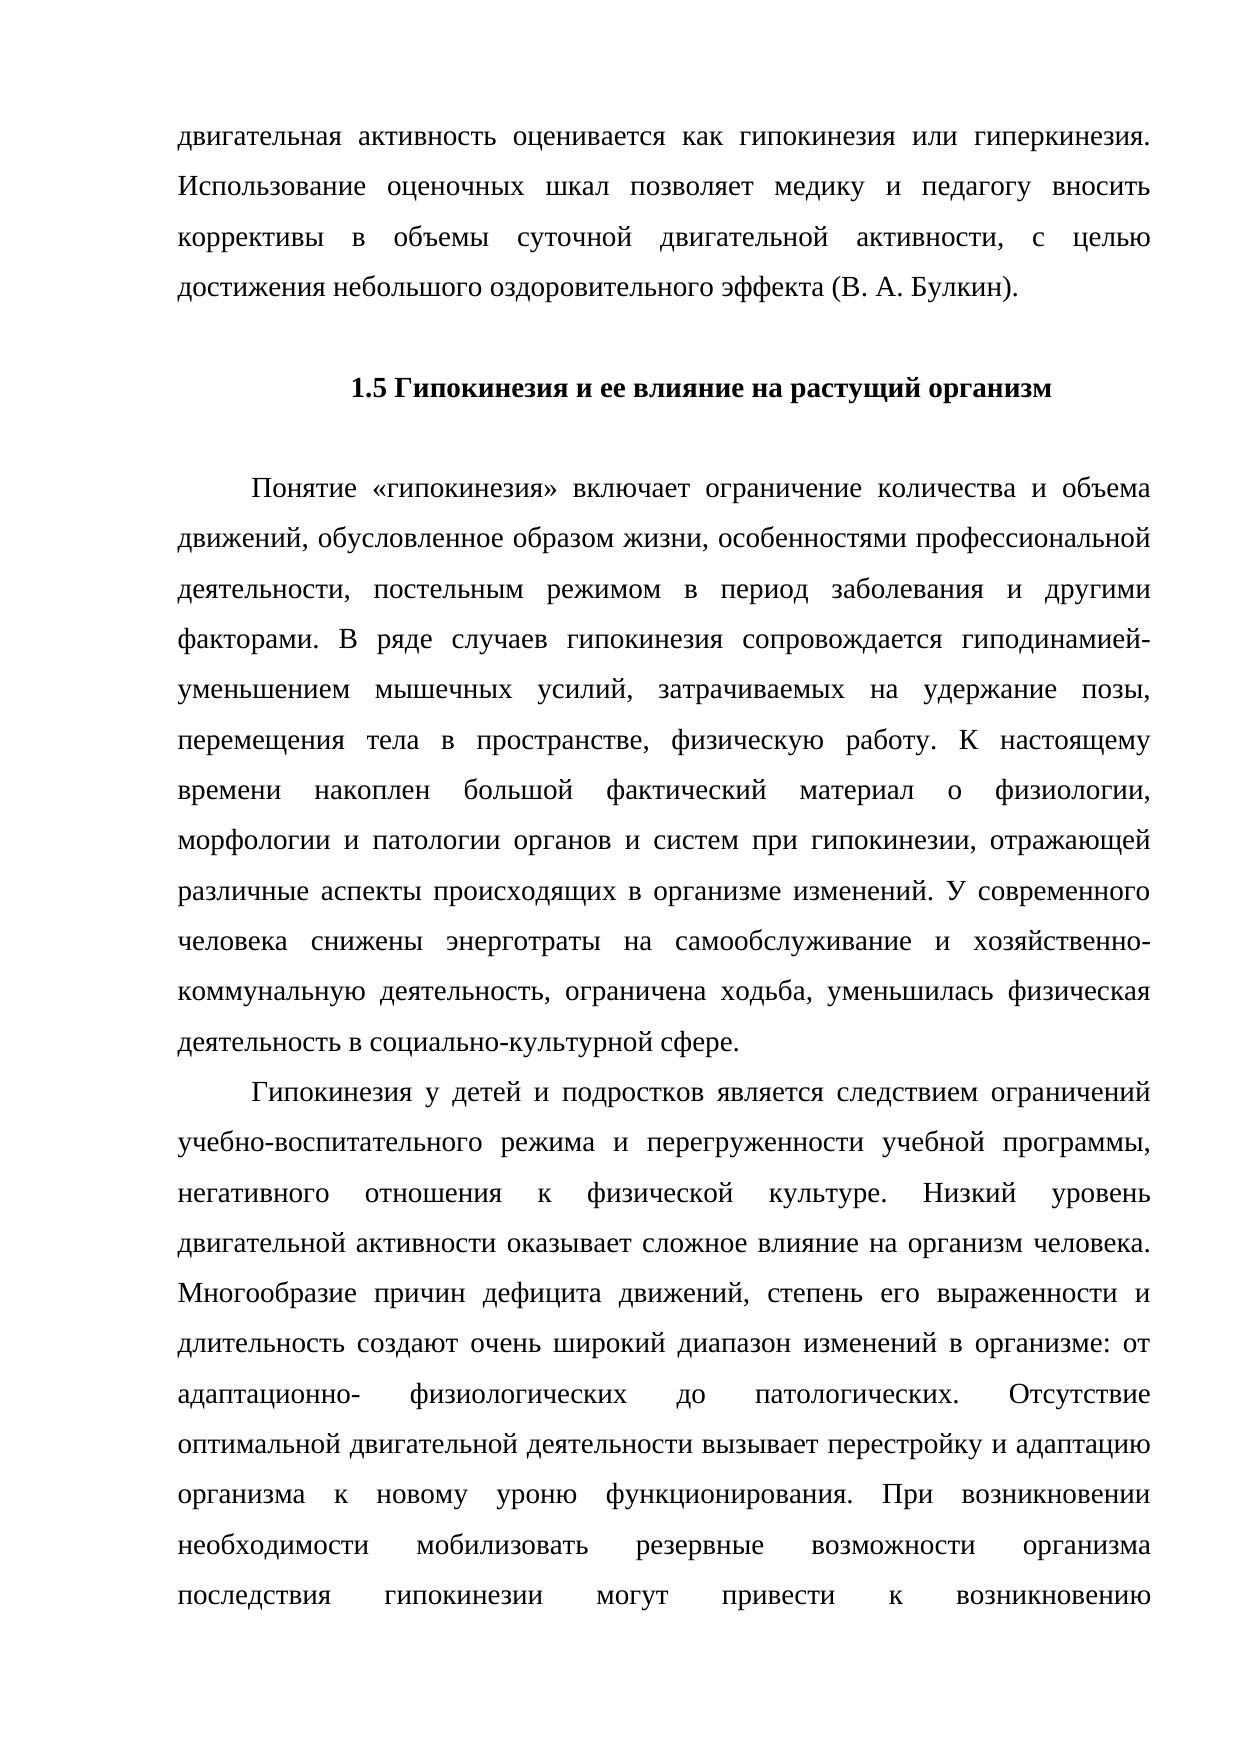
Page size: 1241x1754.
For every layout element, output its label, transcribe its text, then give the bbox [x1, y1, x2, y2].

text 1.5 Гипокинезия и ее влияние на растущий организм [177, 370, 1152, 403]
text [177, 1074, 1152, 1611]
text Понятие «гипокинезия» включает ограничение количества и объема движений, обусловленное образом жизни, особенностями профессиональной деятельности, постельным режимом в период заболевания и другими факторами. В ряде случаев гипокинезия сопровождается гиподинамией- уменьшением мышечных усилий, затрачиваемых на удержание позы, перемещения тела в пространстве, физическую работу. К настоящему времени накоплен большой фактический материал о физиологии, морфологии и патологии органов и систем при гипокинезии, отражающей различные аспекты происходящих в организме изменений. У современного человека снижены энерготраты на самообслуживание и хозяйственно-коммунальную деятельность, ограничена ходьба, уменьшилась физическая деятельность в социально-культурной сфере. [177, 470, 1152, 1057]
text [177, 118, 1152, 303]
